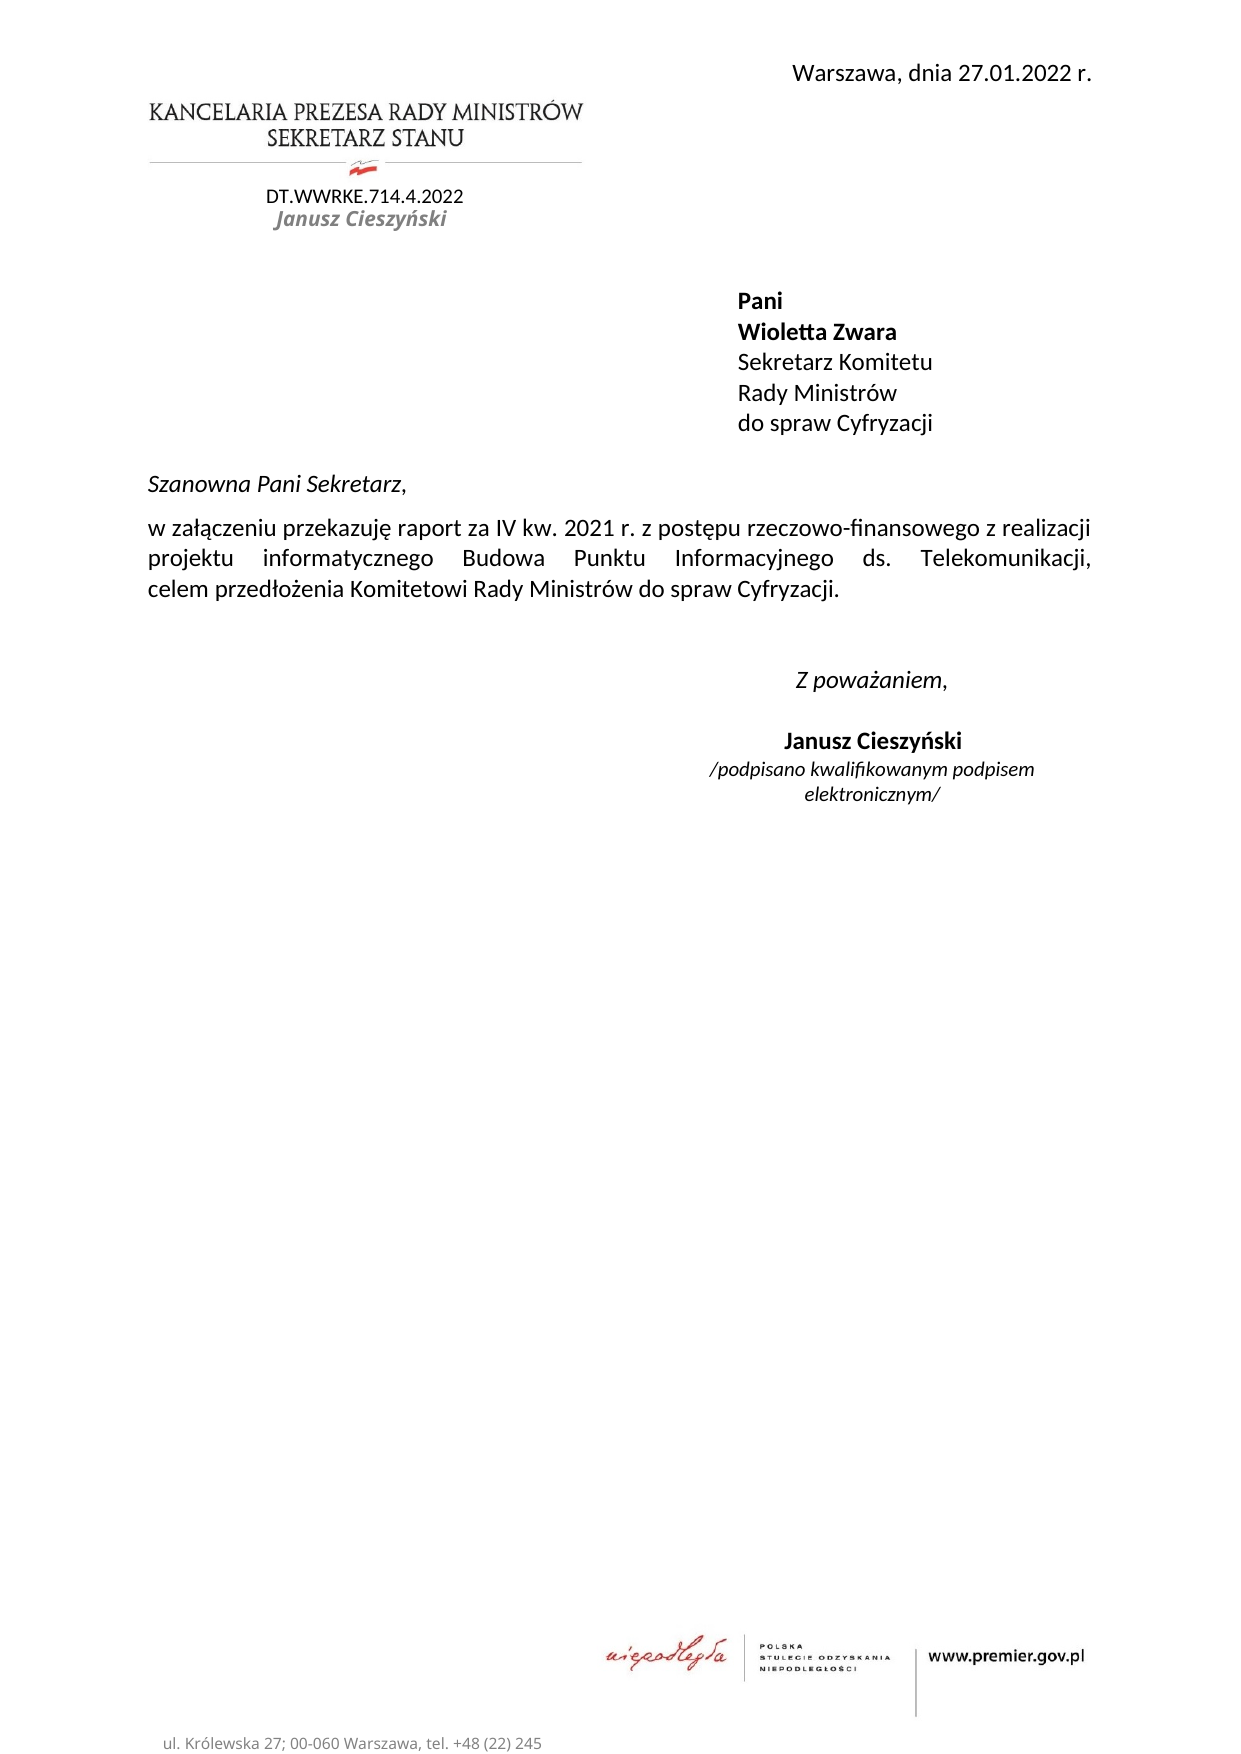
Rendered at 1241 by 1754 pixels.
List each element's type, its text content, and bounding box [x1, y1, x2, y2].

text w załączeniu przekazuję raport za IV kw. 2021 r. z postępu rzeczowo-finansowego z realizacji projektu informatycznego Budowa Punktu Informacyjnego ds. Telekomunikacji, celem przedłożenia Komitetowi Rady Ministrów do spraw Cyfryzacji. [148, 512, 1092, 603]
text Sekretarz Komitetu [664, 347, 1092, 377]
text Z poważaniem, [654, 664, 1092, 695]
text Szanowna Pani Sekretarz, [148, 469, 1092, 499]
text Rady Ministrów [664, 377, 1092, 408]
text Wioletta Zwara [664, 316, 1092, 347]
picture [147, 88, 589, 184]
text Janusz Cieszyński [654, 725, 1092, 756]
text Pani [673, 286, 1092, 316]
picture [584, 1621, 1088, 1724]
text do spraw Cyfryzacji [664, 408, 1092, 438]
text /podpisano kwalifikowanym podpisem elektronicznym/ [654, 756, 1092, 807]
